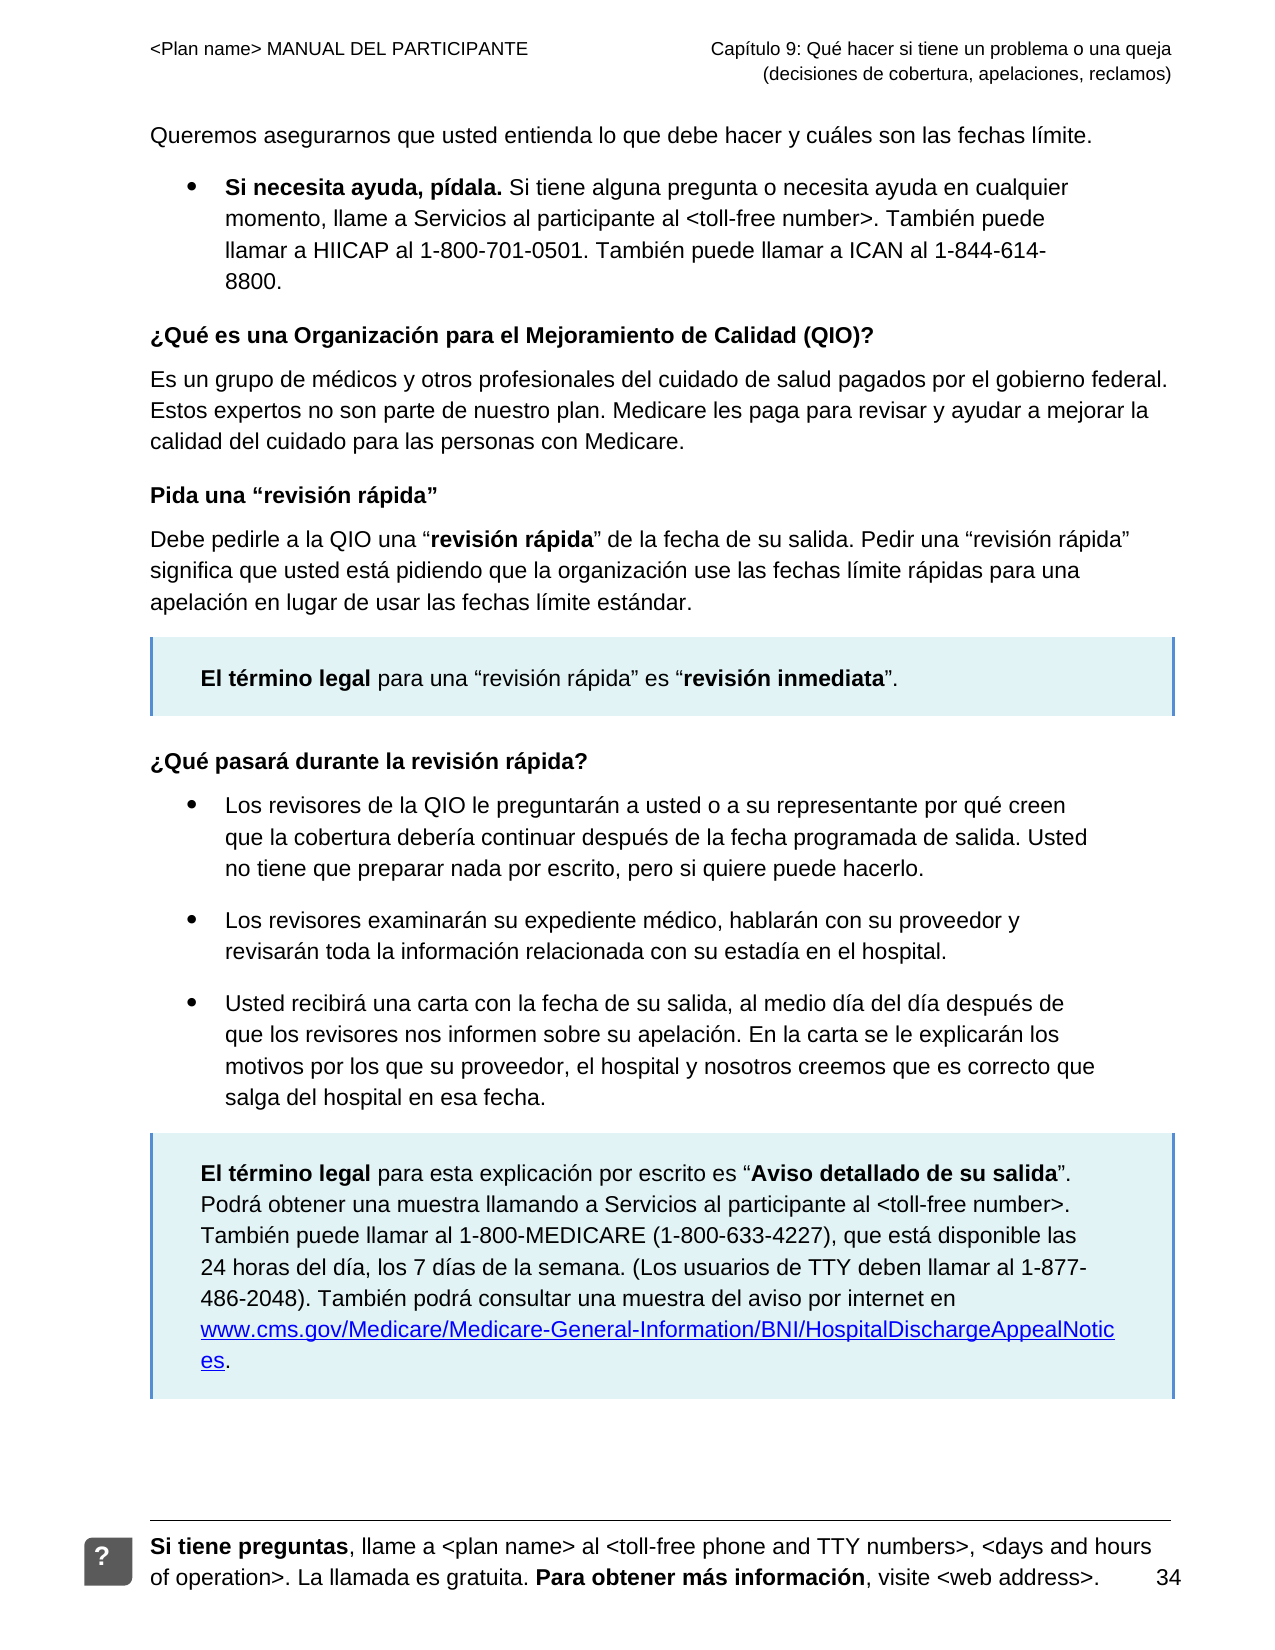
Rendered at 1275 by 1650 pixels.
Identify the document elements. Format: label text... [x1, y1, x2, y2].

subtitle Pida una “revisión rápida” [150, 477, 1096, 510]
list Los revisores de la QIO le preguntarán a usted o a su representante por qué creen que la cobertura debería continuar después de la fecha programada de salida. Usted no tiene que preparar nada por escrito, pero si quiere puede hacerlo. [187, 789, 1096, 882]
table_header El término legal para una “revisión rápida” es “revisión inmediata”. [153, 640, 1172, 713]
text Es un grupo de médicos y otros profesionales del cuidado de salud pagados por el gobierno federal. Estos expertos no son parte de nuestro plan. Medicare les paga para revisar y ayudar a mejorar la calidad del cuidado para las personas con Medicare. [150, 362, 1171, 456]
text Queremos asegurarnos que usted entienda lo que debe hacer y cuáles son las fechas límite. [150, 118, 1171, 150]
list Los revisores examinarán su expediente médico, hablarán con su proveedor y revisarán toda la información relacionada con su estadía en el hospital. [187, 903, 1096, 966]
list Si necesita ayuda, pídala. Si tiene alguna pregunta o necesita ayuda en cualquier momento, llame a Servicios al participante al <toll-free number>. También puede llamar a HIICAP al 1-800-701-0501. También puede llamar a ICAN al 1-844-614-8800. [187, 171, 1096, 296]
subtitle ¿Qué pasará durante la revisión rápida? [150, 743, 1096, 776]
text Debe pedirle a la QIO una “revisión rápida” de la fecha de su salida. Pedir una “revisión rápida” significa que usted está pidiendo que la organización use las fechas límite rápidas para una apelación en lugar de usar las fechas límite estándar. [150, 523, 1171, 616]
table_header El término legal para esta explicación por escrito es “Aviso detallado de su salida”. Podrá obtener una muestra llamando a Servicios al participante al <toll-free number>. También puede llamar al 1-800-MEDICARE (1-800-633-4227), que está disponible las 24 horas del día, los 7 días de la semana. (Los usuarios de TTY deben llamar al 1-877-486-2048). También podrá consultar una muestra del aviso por internet en www.cms.gov/Medicare/Medicare-General-Information/BNI/HospitalDischargeAppealNotices. [153, 1136, 1172, 1396]
subtitle ¿Qué es una Organización para el Mejoramiento de Calidad (QIO)? [150, 316, 1096, 350]
list Usted recibirá una carta con la fecha de su salida, al medio día del día después de que los revisores nos informen sobre su apelación. En la carta se le explicarán los motivos por los que su proveedor, el hospital y nosotros creemos que es correcto que salga del hospital en esa fecha. [187, 987, 1096, 1112]
